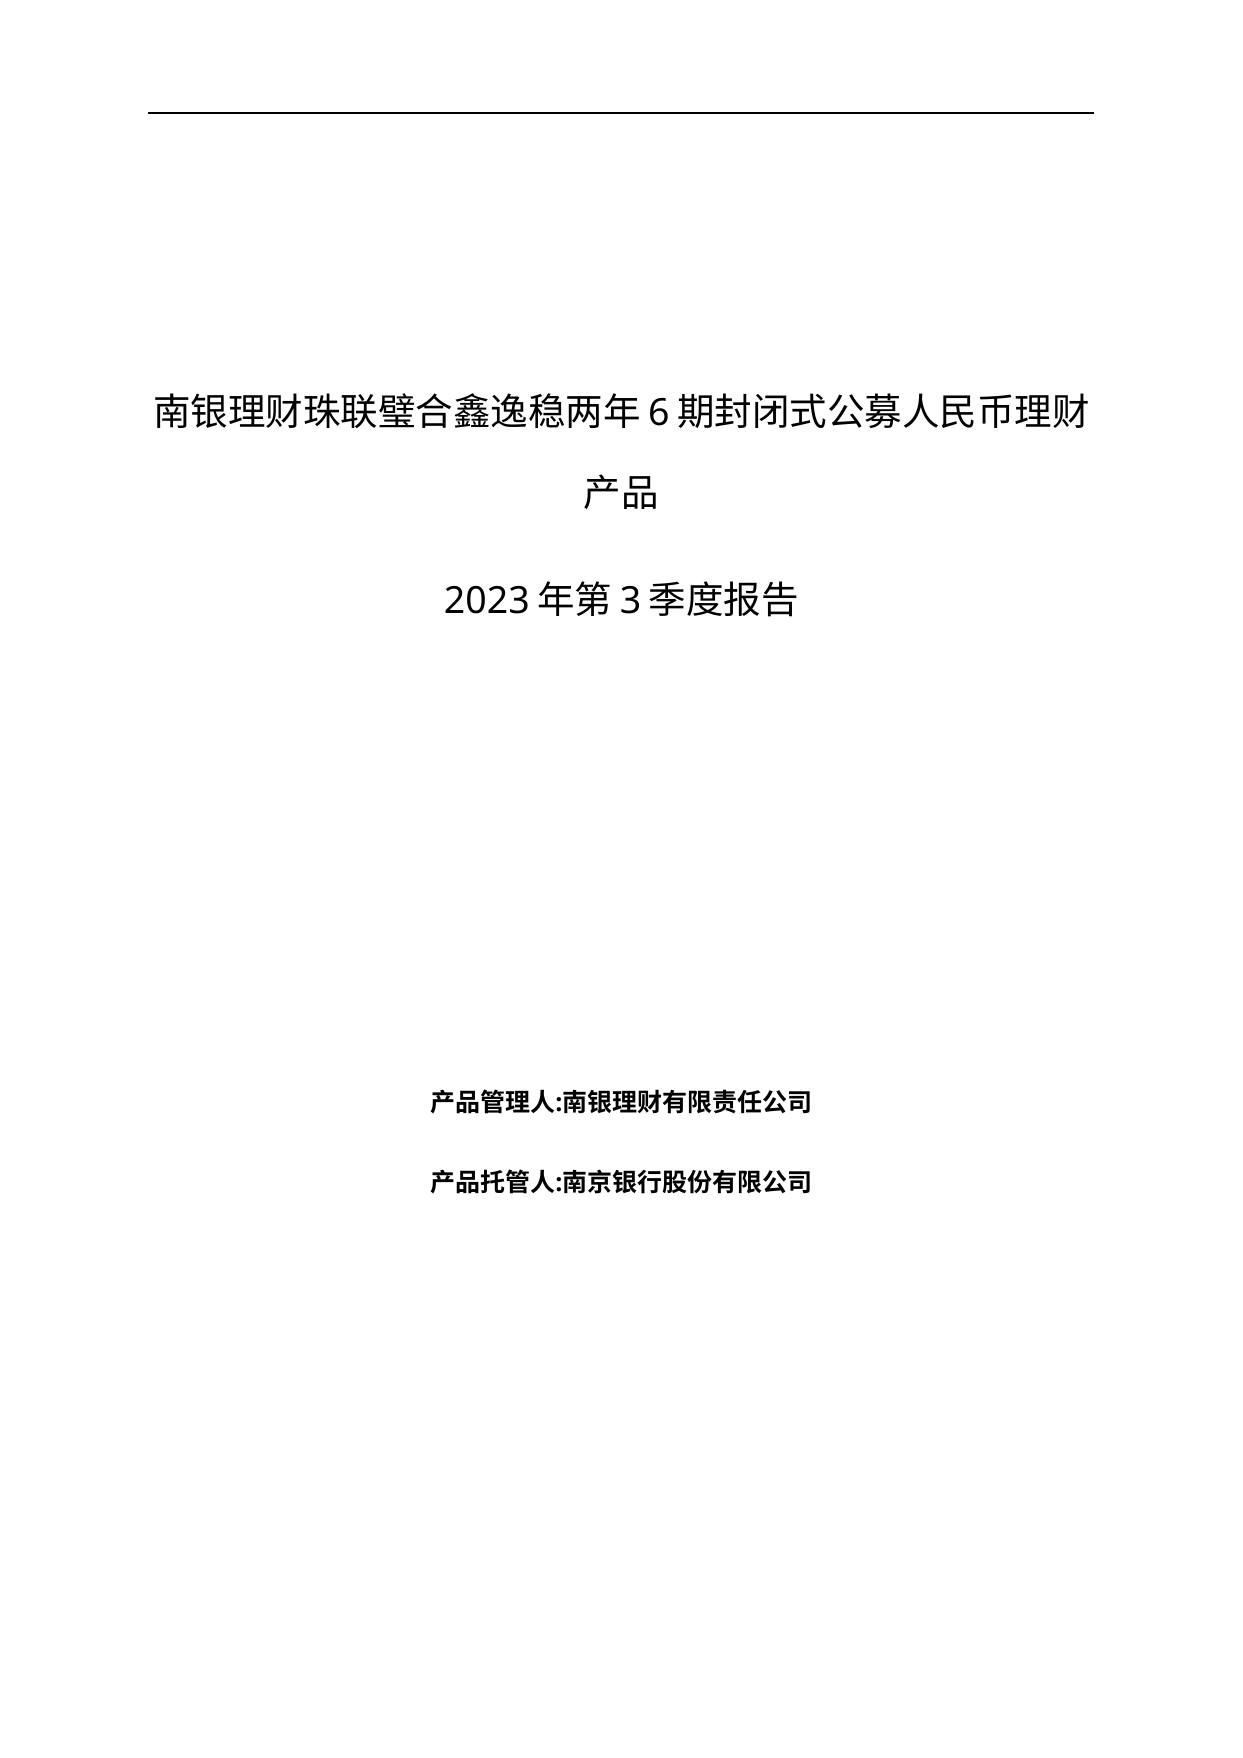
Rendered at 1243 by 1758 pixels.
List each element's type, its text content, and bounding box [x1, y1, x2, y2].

text 2023年第3季度报告 [148, 570, 1094, 624]
text 南银理财珠联璧合鑫逸稳两年6期封闭式公募人民币理财产品 [148, 382, 1094, 518]
text 产品托管人:南京银行股份有限公司 [148, 1162, 1094, 1198]
text 产品管理人:南银理财有限责任公司 [148, 1083, 1094, 1119]
